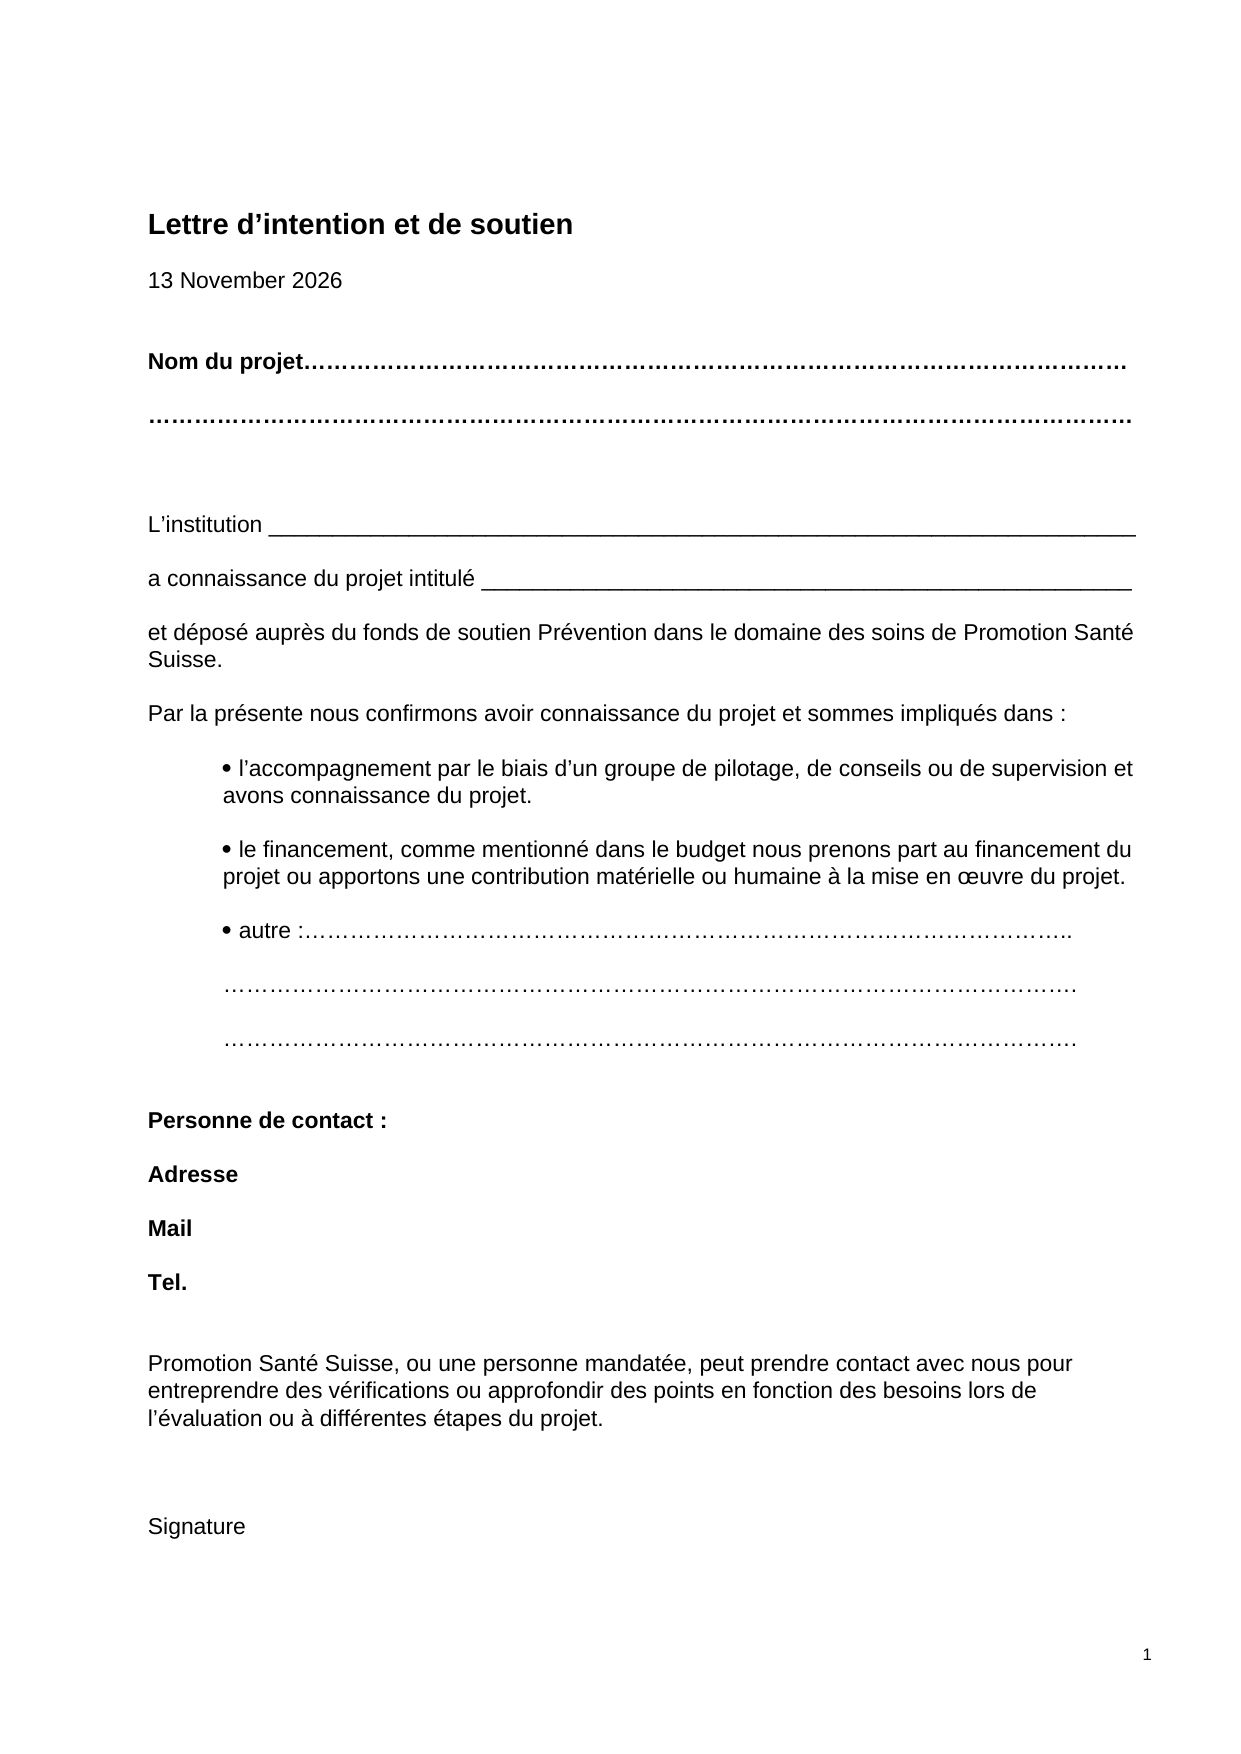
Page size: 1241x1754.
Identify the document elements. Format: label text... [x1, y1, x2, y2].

text l’accompagnement par le biais d’un groupe de pilotage, de conseils ou de supervision et avons connaissance du projet. [223, 754, 1152, 808]
text ………………………………………………………………………………………………………………… [148, 402, 1152, 429]
text …………………………………………………………………………………………………. [223, 1025, 1152, 1052]
text L’institution ____________________________________________________________________ [148, 511, 1152, 538]
text Nom du projet……………………………………………………………………………………………… [148, 348, 1152, 375]
text Promotion Santé Suisse, ou une personne mandatée, peut prendre contact avec nous pour entreprendre des vérifications ou approfondir des points en fonction des besoins lors de l’évaluation ou à différentes étapes du projet. [148, 1350, 1152, 1431]
text …………………………………………………………………………………………………. [223, 971, 1152, 998]
text Par la présente nous confirmons avoir connaissance du projet et sommes impliqués dans : [148, 700, 1152, 727]
text 19 novembre 2018 [148, 267, 1152, 294]
text Mail [148, 1215, 1152, 1242]
text Adresse [148, 1161, 1152, 1188]
text autre :……………………………………………………………………………………….. [223, 917, 1152, 944]
text Lettre d’intention et de soutien [148, 213, 1152, 240]
text et déposé auprès du fonds de soutien Prévention dans le domaine des soins de Promotion Santé Suisse. [148, 619, 1152, 673]
text a connaissance du projet intitulé ___________________________________________________ [148, 565, 1152, 592]
text Tel. [148, 1269, 1152, 1296]
text Personne de contact : [148, 1106, 1152, 1133]
text Signature [148, 1513, 1152, 1540]
text le financement, comme mentionné dans le budget nous prenons part au financement du projet ou apportons une contribution matérielle ou humaine à la mise en œuvre du projet. [223, 836, 1152, 890]
